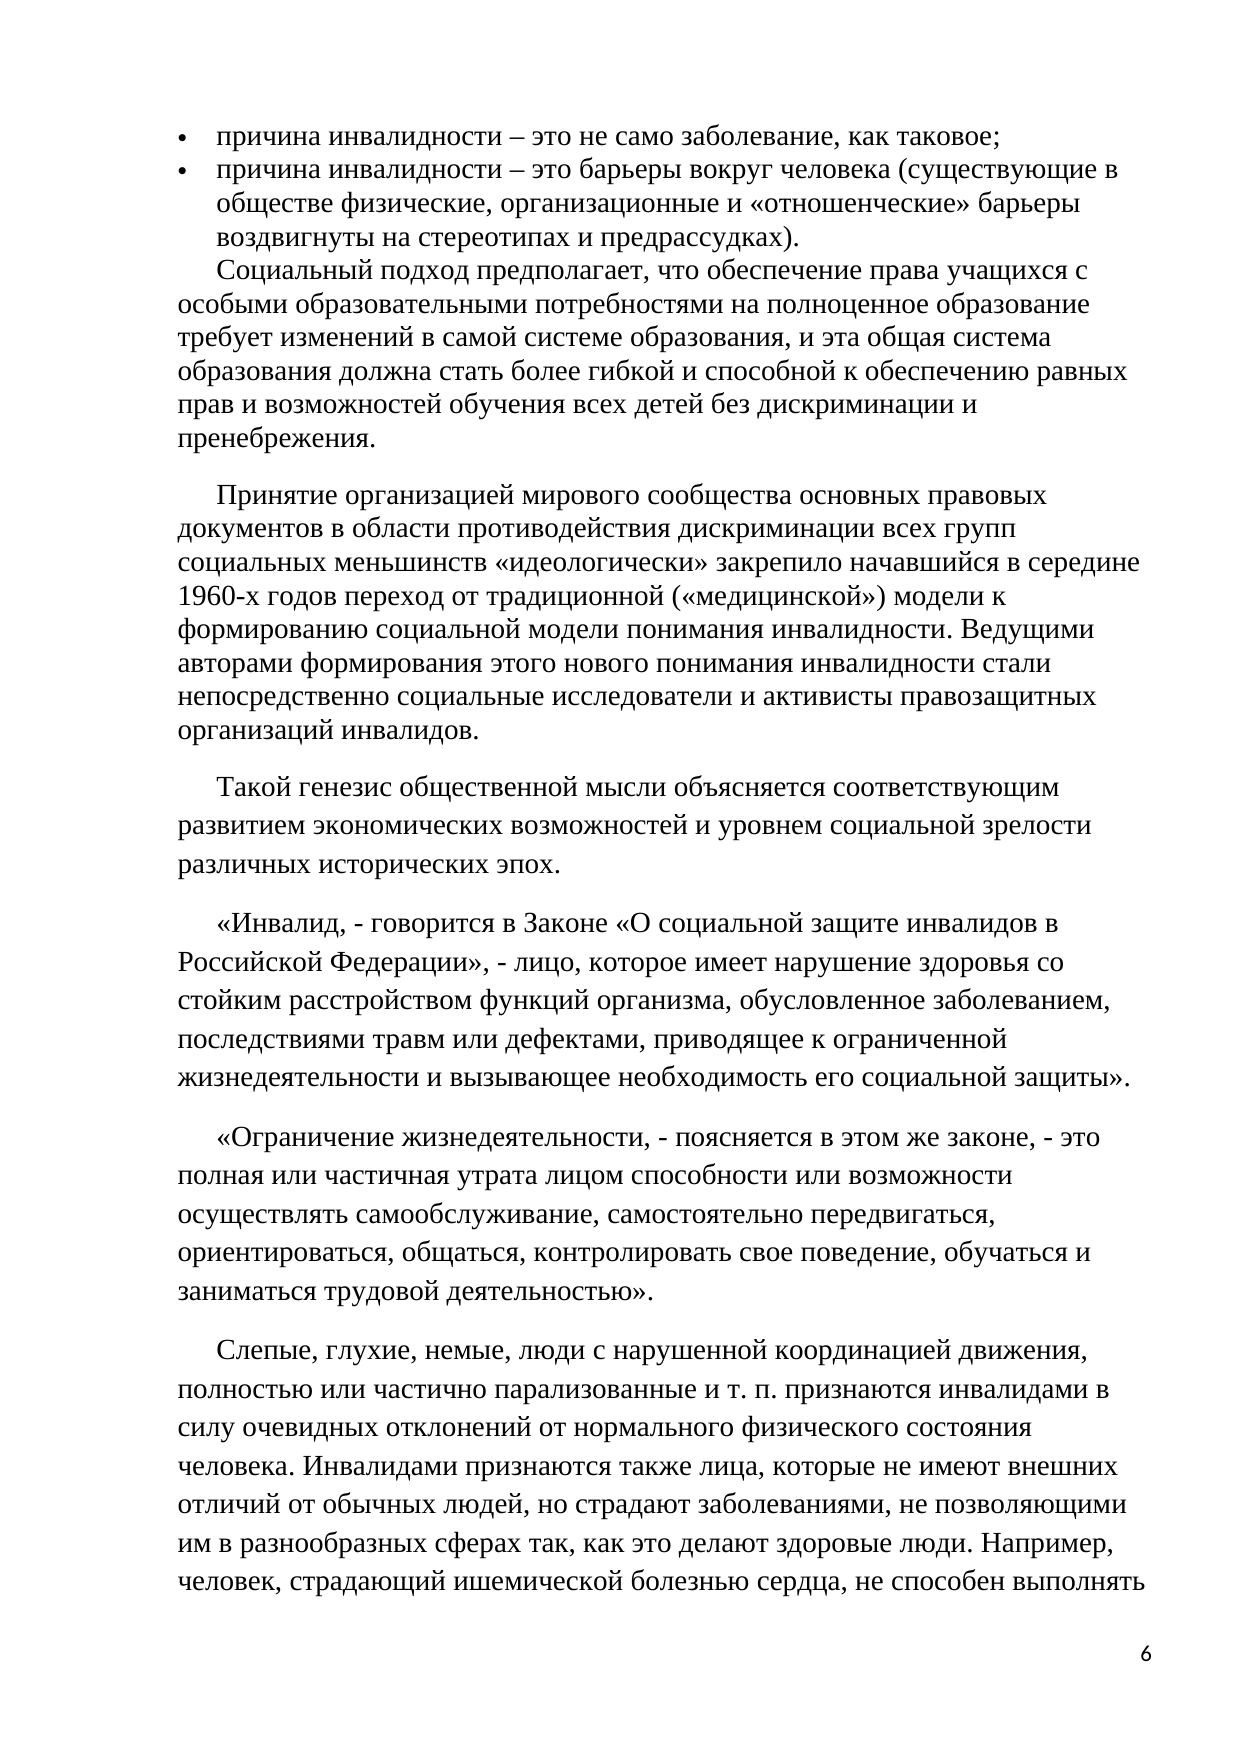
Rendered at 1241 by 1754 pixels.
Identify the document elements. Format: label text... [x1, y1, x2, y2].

list причина инвалидности – это барьеры вокруг человека (существующие в обществе физические, организационные и «отношенческие» барьеры воздвигнуты на стереотипах и предрассудках). [179, 152, 1152, 252]
text Такой генезис общественной мысли объясняется соответствующим развитием экономических возможностей и уровнем социальной зрелости различных исторических эпох. [177, 769, 1152, 879]
text «Ограничение жизнедеятельности, - поясняется в этом же законе, - это полная или частичная утрата лицом способности или возможности осуществлять самообслуживание, самостоятельно передвигаться, ориентироваться, общаться, контролировать свое поведение, обучаться и заниматься трудовой деятельностью». [177, 1119, 1152, 1306]
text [177, 1332, 1152, 1597]
text Принятие организацией мирового сообщества основных правовых документов в области противодействия дискриминации всех групп социальных меньшинств «идеологически» закрепило начавшийся в середине 1960-х годов переход от традиционной («медицинской») модели к формированию социальной модели понимания инвалидности. Ведущими авторами формирования этого нового понимания инвалидности стали непосредственно социальные исследователи и активисты правозащитных организаций инвалидов. [177, 477, 1152, 745]
text Социальный подход предполагает, что обеспечение права учащихся с особыми образовательными потребностями на полноценное образование требует изменений в самой системе образования, и эта общая система образования должна стать более гибкой и способной к обеспечению равных прав и возможностей обучения всех детей без дискриминации и пренебрежения. [177, 252, 1152, 453]
text «Инвалид, - говорится в Законе «О социальной защите инвалидов в Российской Федерации», - лицо, которое имеет нарушение здоровья со стойким расстройством функций организма, обусловленное заболеванием, последствиями травм или дефектами, приводящее к ограниченной жизнедеятельности и вызывающее необходимость его социальной защиты». [177, 905, 1152, 1093]
list причина инвалидности – это не само заболевание, как таковое; [179, 118, 1152, 152]
